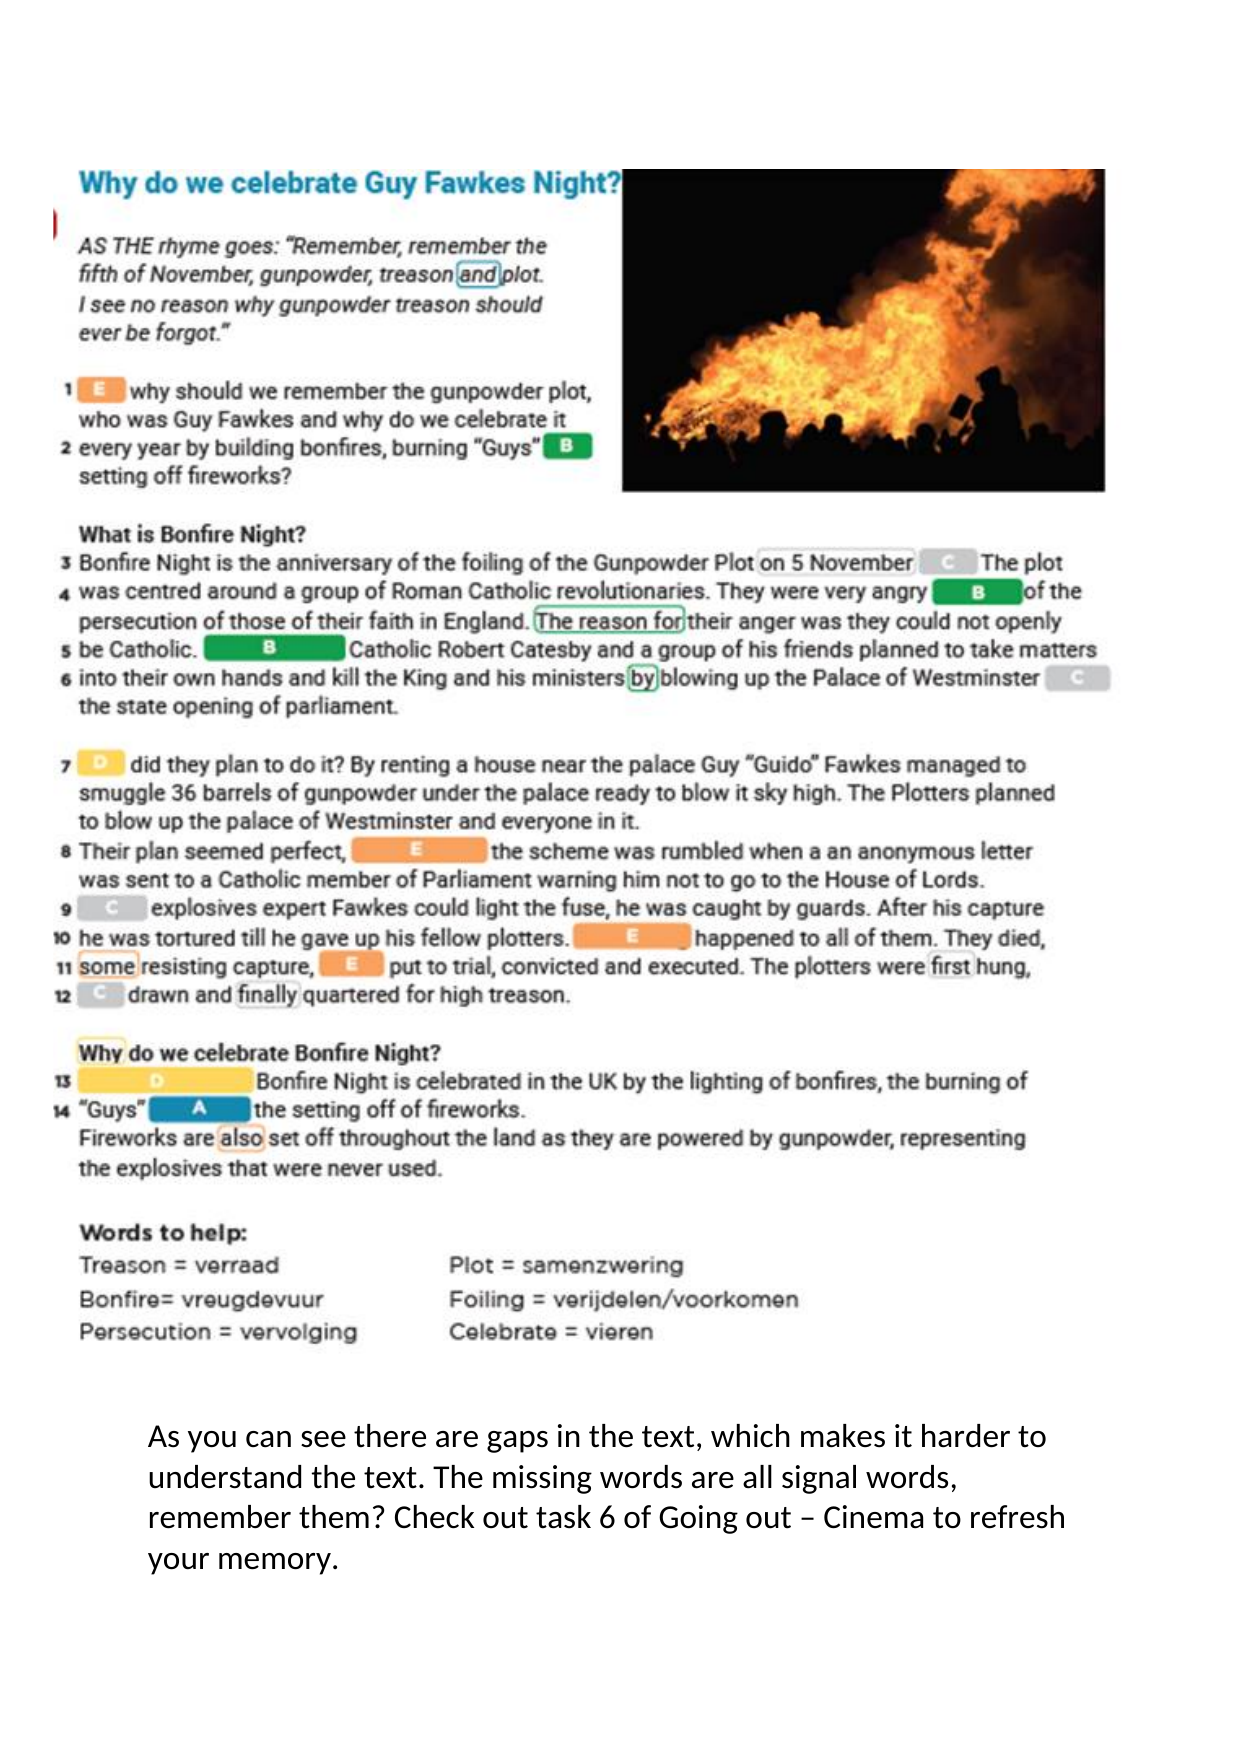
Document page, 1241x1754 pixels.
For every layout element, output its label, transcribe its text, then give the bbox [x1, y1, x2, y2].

picture [53, 169, 1187, 1375]
text As you can see there are gaps in the text, which makes it harder to understand the text. The missing words are all signal words, remember them? Check out task 6 of Going out – Cinema to refresh your memory. [148, 1415, 1093, 1578]
